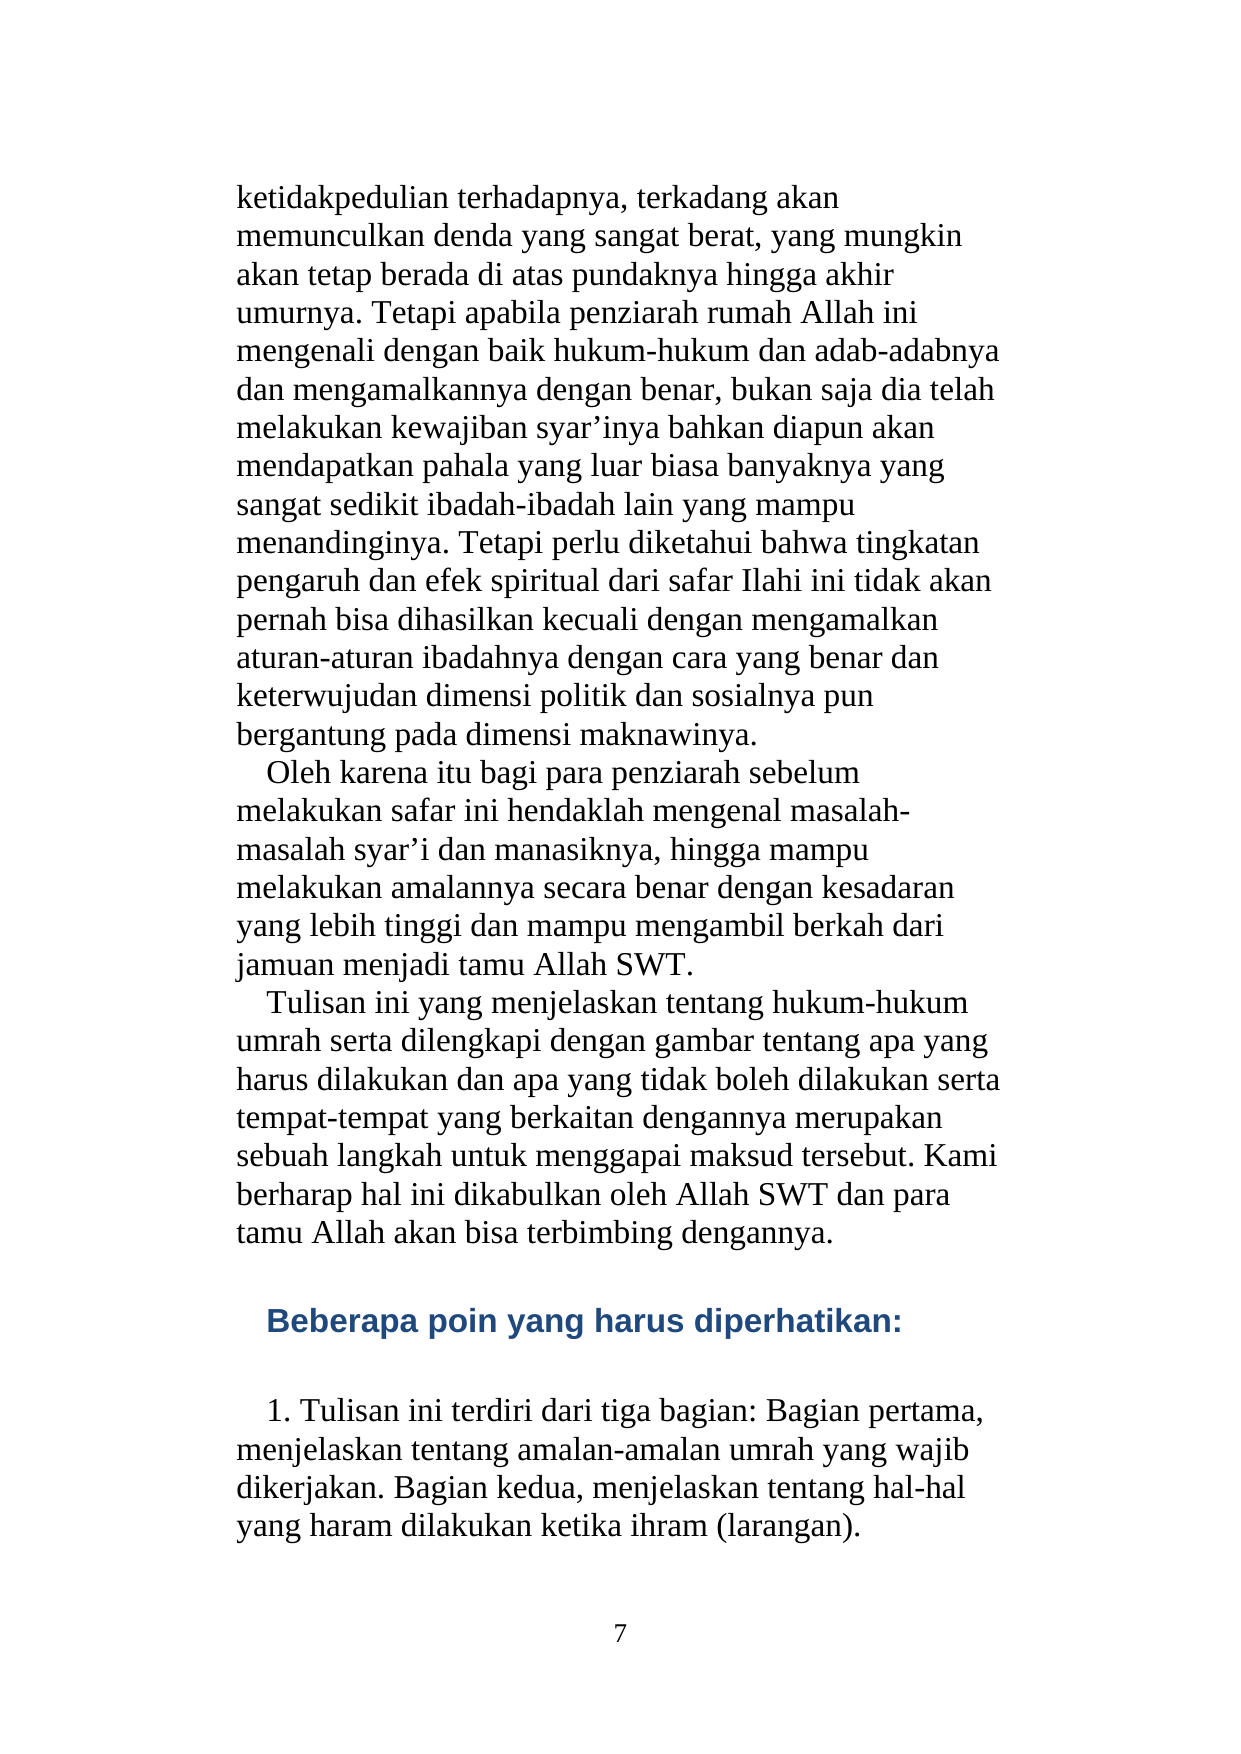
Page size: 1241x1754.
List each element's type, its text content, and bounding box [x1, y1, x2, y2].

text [236, 1391, 1004, 1544]
text Tulisan ini yang menjelaskan tentang hukum-hukum umrah serta dilengkapi dengan gambar tentang apa yang harus dilakukan dan apa yang tidak boleh dilakukan serta tempat-tempat yang berkaitan dengannya merupakan sebuah langkah untuk menggapai maksud tersebut. Kami berharap hal ini dikabulkan oleh Allah SWT dan para tamu Allah akan bisa terbimbing dengannya. [236, 982, 1004, 1251]
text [236, 177, 1004, 752]
text Oleh karena itu bagi para penziarah sebelum melakukan safar ini hendaklah mengenal masalah-masalah syar’i dan manasiknya, hingga mampu melakukan amalannya secara benar dengan kesadaran yang lebih tinggi dan mampu mengambil berkah dari jamuan menjadi tamu Allah SWT. [236, 752, 1004, 982]
subtitle Beberapa poin yang harus diperhatikan: [236, 1301, 1004, 1340]
